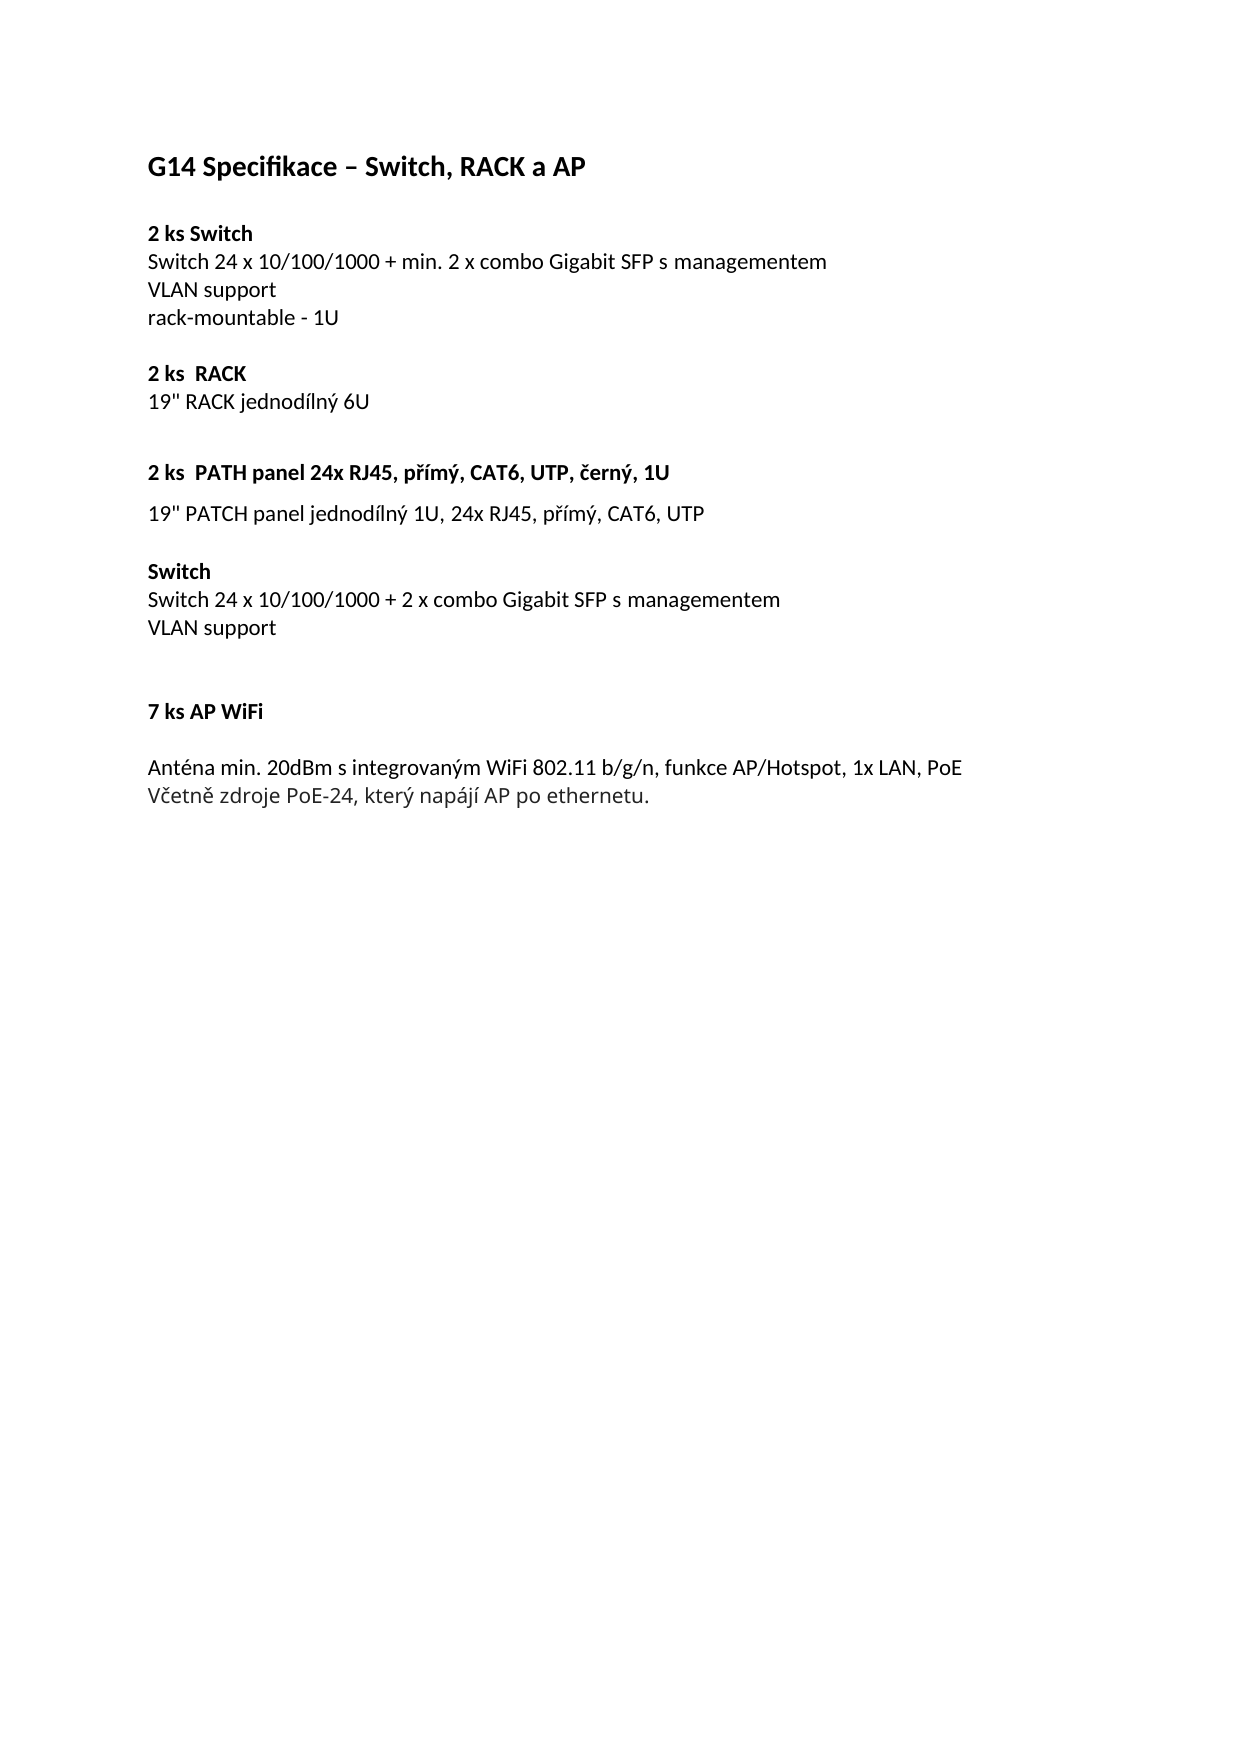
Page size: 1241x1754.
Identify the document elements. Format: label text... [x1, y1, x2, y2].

text Switch [148, 557, 1093, 585]
text 2 ks Switch [148, 219, 1093, 247]
text VLAN support [148, 275, 1093, 303]
text G14 Specifikace – Switch, RACK a AP [148, 148, 1093, 183]
text Včetně zdroje PoE-24, který napájí AP po ethernetu. [148, 781, 1093, 810]
text Switch 24 x 10/100/1000 + min. 2 x combo Gigabit SFP s managementem [148, 247, 1093, 275]
text 2 ks PATH panel 24x RJ45, přímý, CAT6, UTP, černý, 1U [148, 458, 1093, 486]
text Switch 24 x 10/100/1000 + 2 x combo Gigabit SFP s managementem [148, 585, 1093, 613]
text Anténa min. 20dBm s integrovaným WiFi 802.11 b/g/n, funkce AP/Hotspot, 1x LAN, PoE [148, 753, 1093, 781]
text VLAN support [148, 613, 1093, 641]
text 19" RACK jednodílný 6U [148, 387, 1093, 415]
text 7 ks AP WiFi [148, 697, 1093, 725]
text rack-mountable - 1U [148, 303, 1093, 331]
text 2 ks RACK [148, 359, 1093, 387]
text 19" PATCH panel jednodílný 1U, 24x RJ45, přímý, CAT6, UTP, černý, 1U24x RJ45, přímý, CAT6, UTP [148, 486, 1093, 529]
